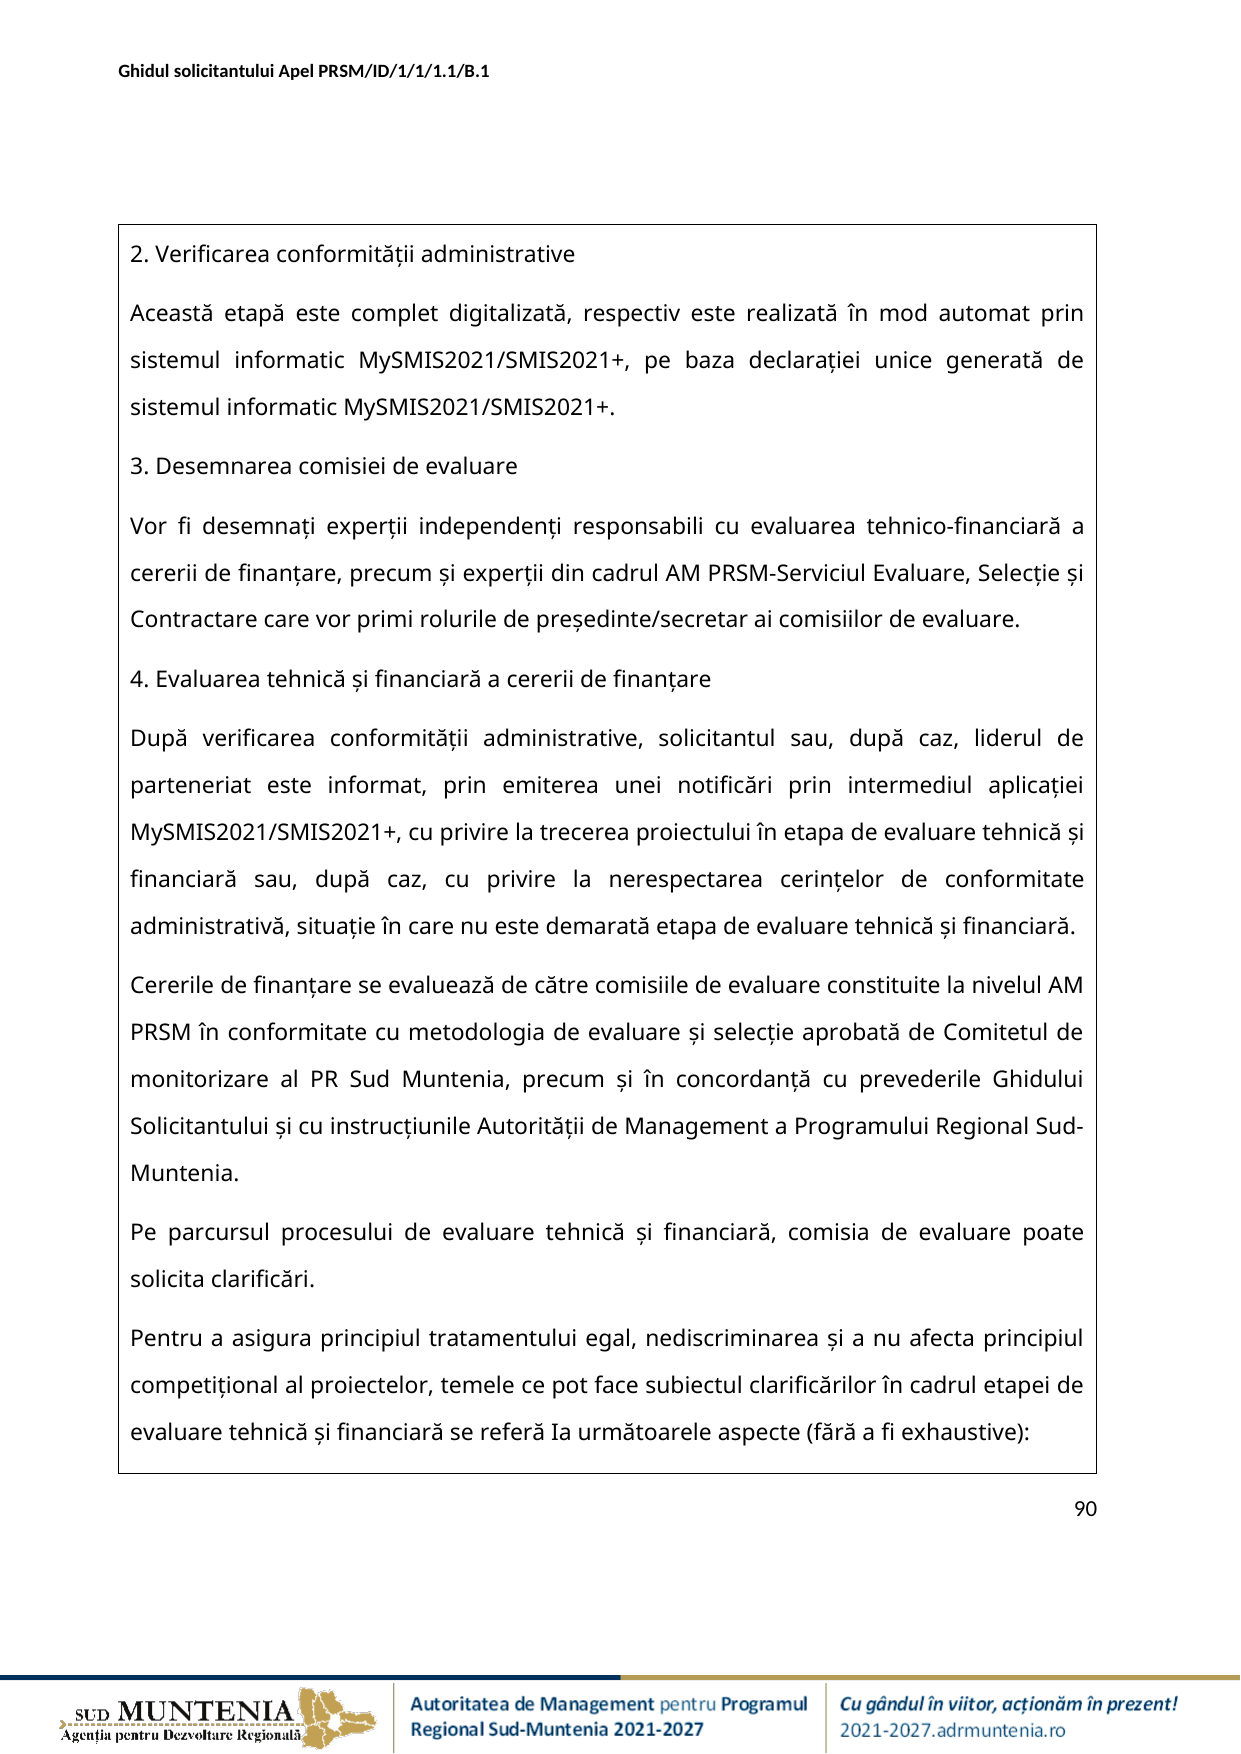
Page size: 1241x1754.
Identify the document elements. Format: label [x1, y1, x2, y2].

picture [0, 1675, 1241, 1754]
table_header [119, 225, 1096, 1473]
